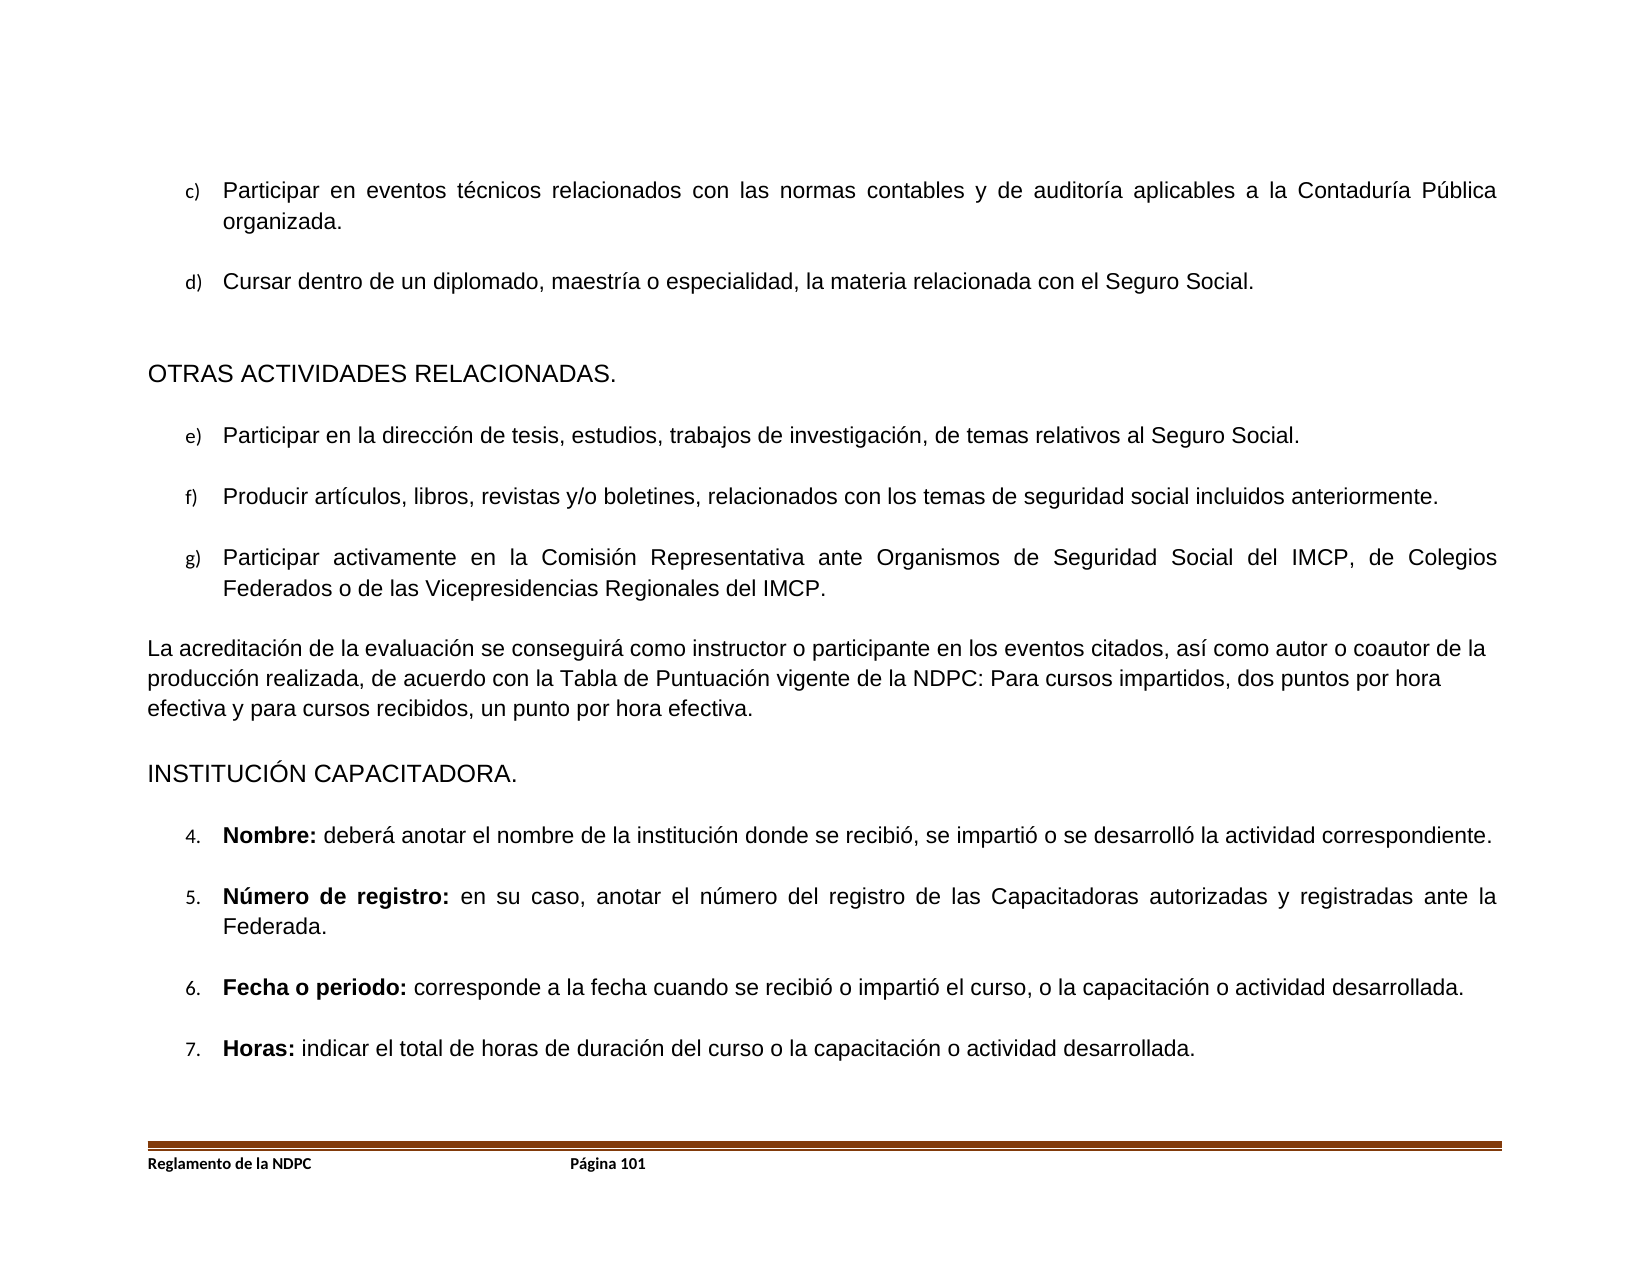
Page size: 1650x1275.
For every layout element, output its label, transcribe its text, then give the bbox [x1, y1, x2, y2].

list Número de registro: en su caso, anotar el número del registro de las Capacitadoras autorizadas y registradas ante la Federada. [185, 883, 1498, 939]
list Horas: indicar el total de horas de duración del curso o la capacitación o actividad desarrollada. [185, 1034, 1498, 1061]
list Participar activamente en la Comisión Representativa ante Organismos de Seguridad Social del IMCP, de Colegios Federados o de las Vicepresidencias Regionales del IMCP. [185, 544, 1498, 601]
text OTRAS ACTIVIDADES RELACIONADAS. [147, 359, 1502, 388]
list Fecha o periodo: corresponde a la fecha cuando se recibió o impartió el curso, o la capacitación o actividad desarrollada. [185, 974, 1498, 1000]
list Producir artículos, libros, revistas y/o boletines, relacionados con los temas de seguridad social incluidos anteriormente. [185, 483, 1498, 510]
list Participar en la dirección de tesis, estudios, trabajos de investigación, de temas relativos al Seguro Social. [185, 422, 1498, 449]
list Cursar dentro de un diplomado, maestría o especialidad, la materia relacionada con el Seguro Social. [185, 268, 1498, 295]
list Nombre: deberá anotar el nombre de la institución donde se recibió, se impartió o se desarrolló la actividad correspondiente. [185, 822, 1498, 848]
text La acreditación de la evaluación se conseguirá como instructor o participante en los eventos citados, así como autor o coautor de la producción realizada, de acuerdo con la Tabla de Puntuación vigente de la NDPC: Para cursos impartidos, dos puntos por hora efectiva y para cursos recibidos, un punto por hora efectiva. [147, 635, 1499, 722]
text INSTITUCIÓN CAPACITADORA. [147, 759, 1502, 787]
list Participar en eventos técnicos relacionados con las normas contables y de auditoría aplicables a la Contaduría Pública organizada. [185, 177, 1498, 234]
